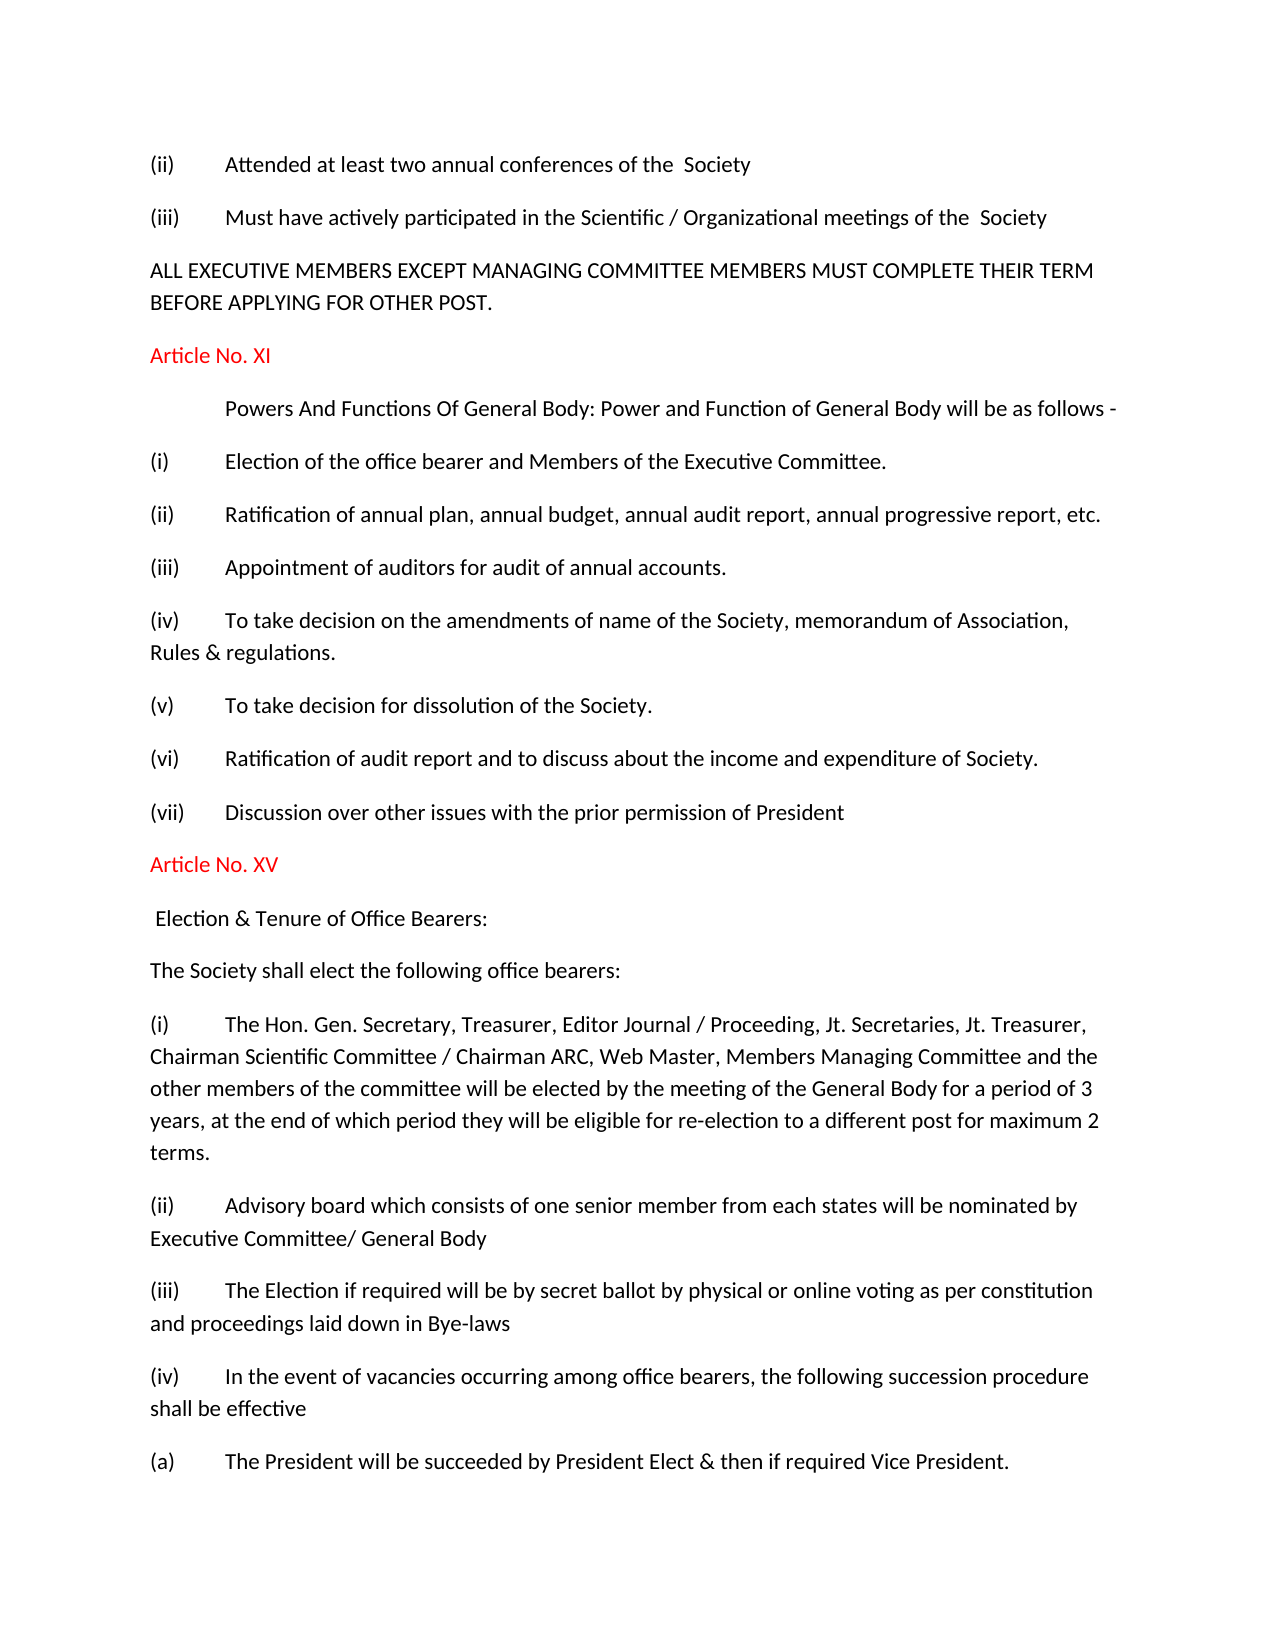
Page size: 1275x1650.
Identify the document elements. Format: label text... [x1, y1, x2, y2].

text Article No. XI [150, 341, 1125, 369]
text (v) To take decision for dissolution of the Society. [150, 692, 1125, 719]
text (ii) Ratification of annual plan, annual budget, annual audit report, annual progressive report, etc. [150, 500, 1125, 528]
text (iii) Appointment of auditors for audit of annual accounts. [150, 553, 1125, 581]
text (a) The President will be succeeded by President Elect & then if required Vice President. [150, 1447, 1125, 1475]
text ALL EXECUTIVE MEMBERS EXCEPT MANAGING COMMITTEE MEMBERS MUST COMPLETE THEIR TERM BEFORE APPLYING FOR OTHER POST. [150, 256, 1125, 316]
text (ii) Attended at least two annual conferences of the Society [150, 150, 1125, 178]
text Election & Tenure of Office Bearers: [150, 904, 1125, 932]
text (vi) Ratification of audit report and to discuss about the income and expenditure of Society. [150, 744, 1125, 773]
text (iv) To take decision on the amendments of name of the Society, memorandum of Association, Rules & regulations. [150, 606, 1125, 667]
text (i) The Hon. Gen. Secretary, Treasurer, Editor Journal / Proceeding, Jt. Secretaries, Jt. Treasurer, Chairman Scientific Committee / Chairman ARC, Web Master, Members Managing Committee and the other members of the committee will be elected by the meeting of the General Body for a period of 3 years, at the end of which period they will be eligible for re-election to a different post for maximum 2 terms. [150, 1010, 1125, 1166]
text Article No. XV [150, 851, 1125, 879]
text (i) Election of the office bearer and Members of the Executive Committee. [150, 447, 1125, 475]
text (vii) Discussion over other issues with the prior permission of President [150, 798, 1125, 826]
text (iii) The Election if required will be by secret ballot by physical or online voting as per constitution and proceedings laid down in Bye-laws [150, 1277, 1125, 1337]
text (ii) Advisory board which consists of one senior member from each states will be nominated by Executive Committee/ General Body [150, 1191, 1125, 1252]
text (iv) In the event of vacancies occurring among office bearers, the following succession procedure shall be effective [150, 1362, 1125, 1422]
text (iii) Must have actively participated in the Scientific / Organizational meetings of the Society [150, 203, 1125, 231]
text Powers And Functions Of General Body: Power and Function of General Body will be as follows - [150, 394, 1125, 422]
text The Society shall elect the following office bearers: [150, 957, 1125, 985]
